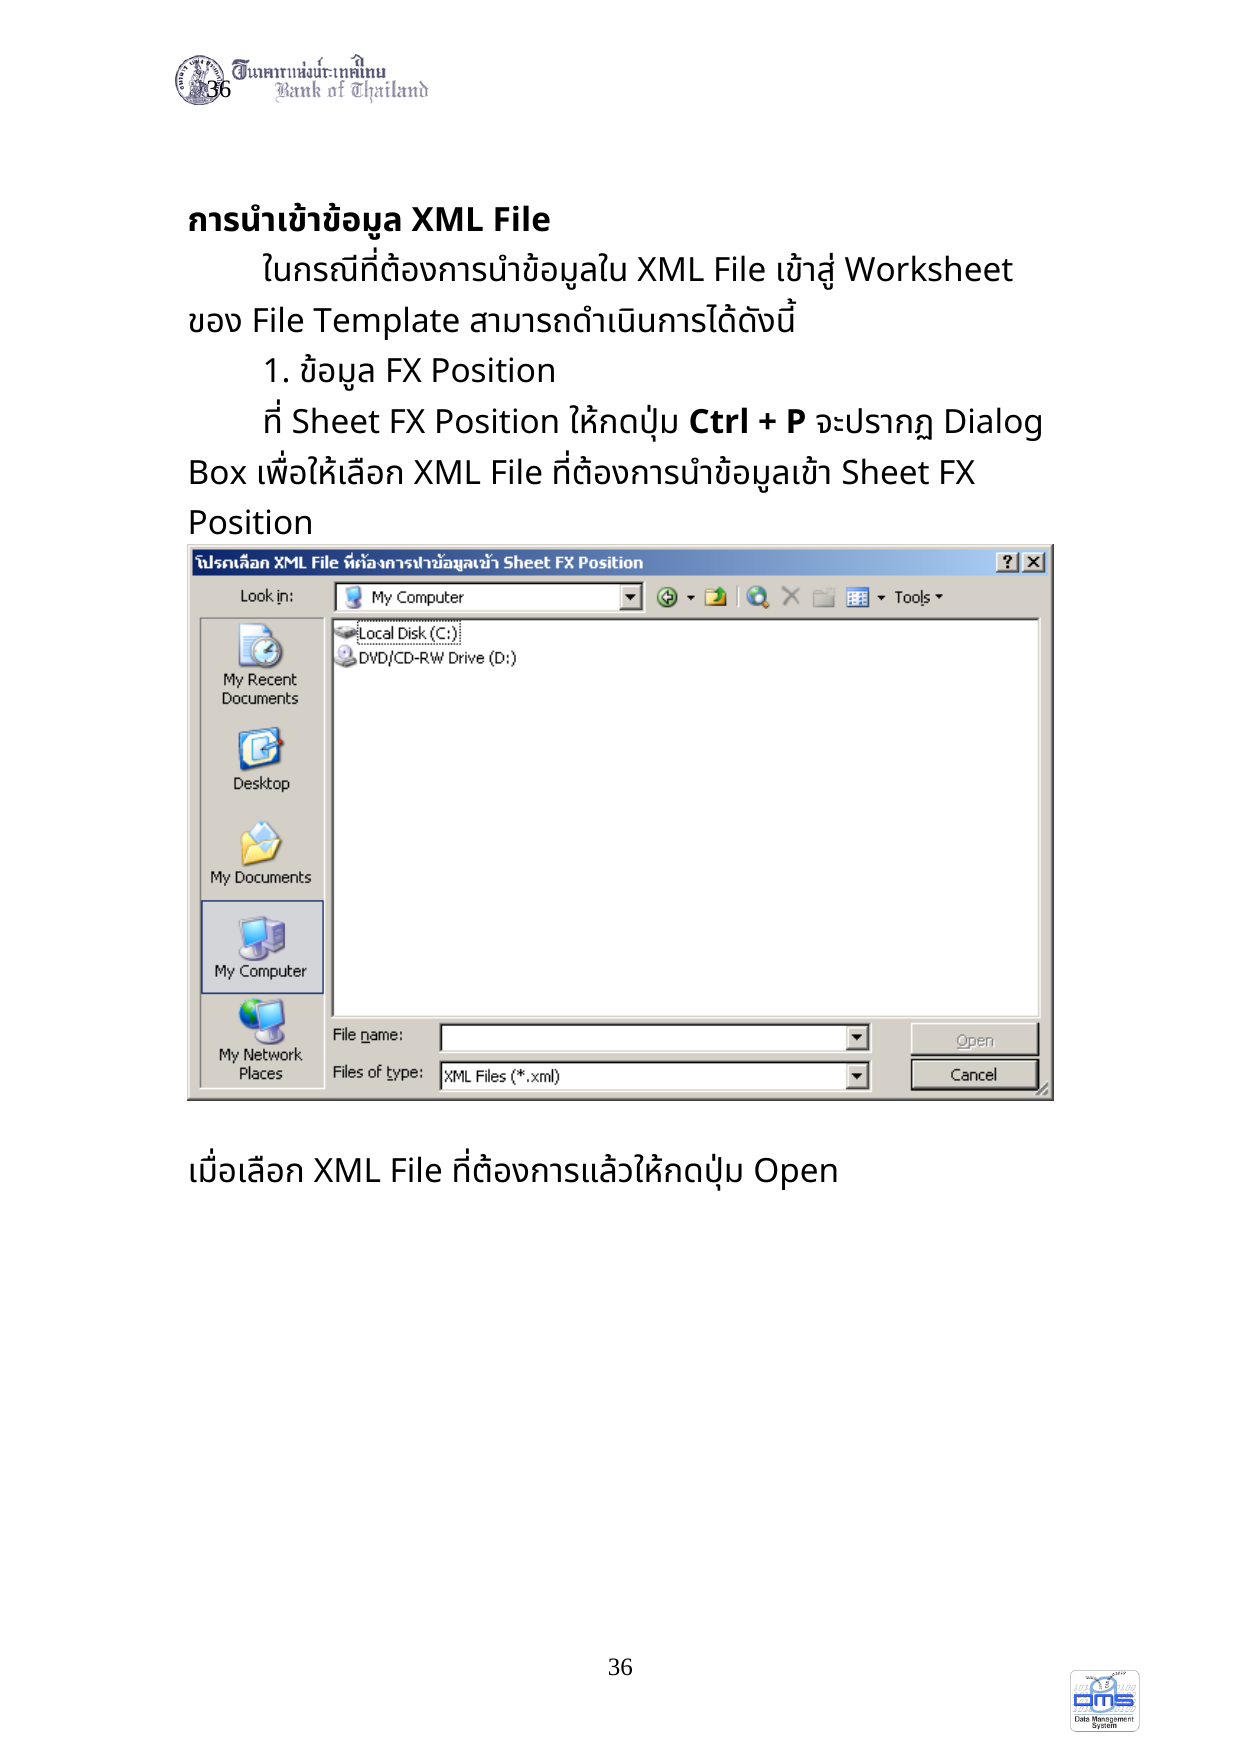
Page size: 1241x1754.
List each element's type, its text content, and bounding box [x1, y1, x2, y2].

picture [1068, 1668, 1144, 1737]
text 1. ข้อมูล FX Position [187, 347, 1053, 398]
picture [168, 49, 432, 113]
picture [187, 544, 1054, 1101]
text ในกรณีที่ต้องการนำข้อมูลใน XML File เข้าสู่ Worksheet ของ File Template สามารถดำเนินการได้ดังนี้ [187, 246, 1053, 347]
text การนำเข้าข้อมูล XML File [187, 195, 1053, 246]
text เมื่อเลือก XML File ที่ต้องการแล้วให้กดปุ่ม Open [187, 1146, 1053, 1197]
text ที่ Sheet FX Position ให้กดปุ่ม Ctrl + P จะปรากฏ Dialog Box เพื่อให้เลือก XML File ที่ต้องการนำข้อมูลเข้า Sheet FX Position [187, 398, 1053, 544]
